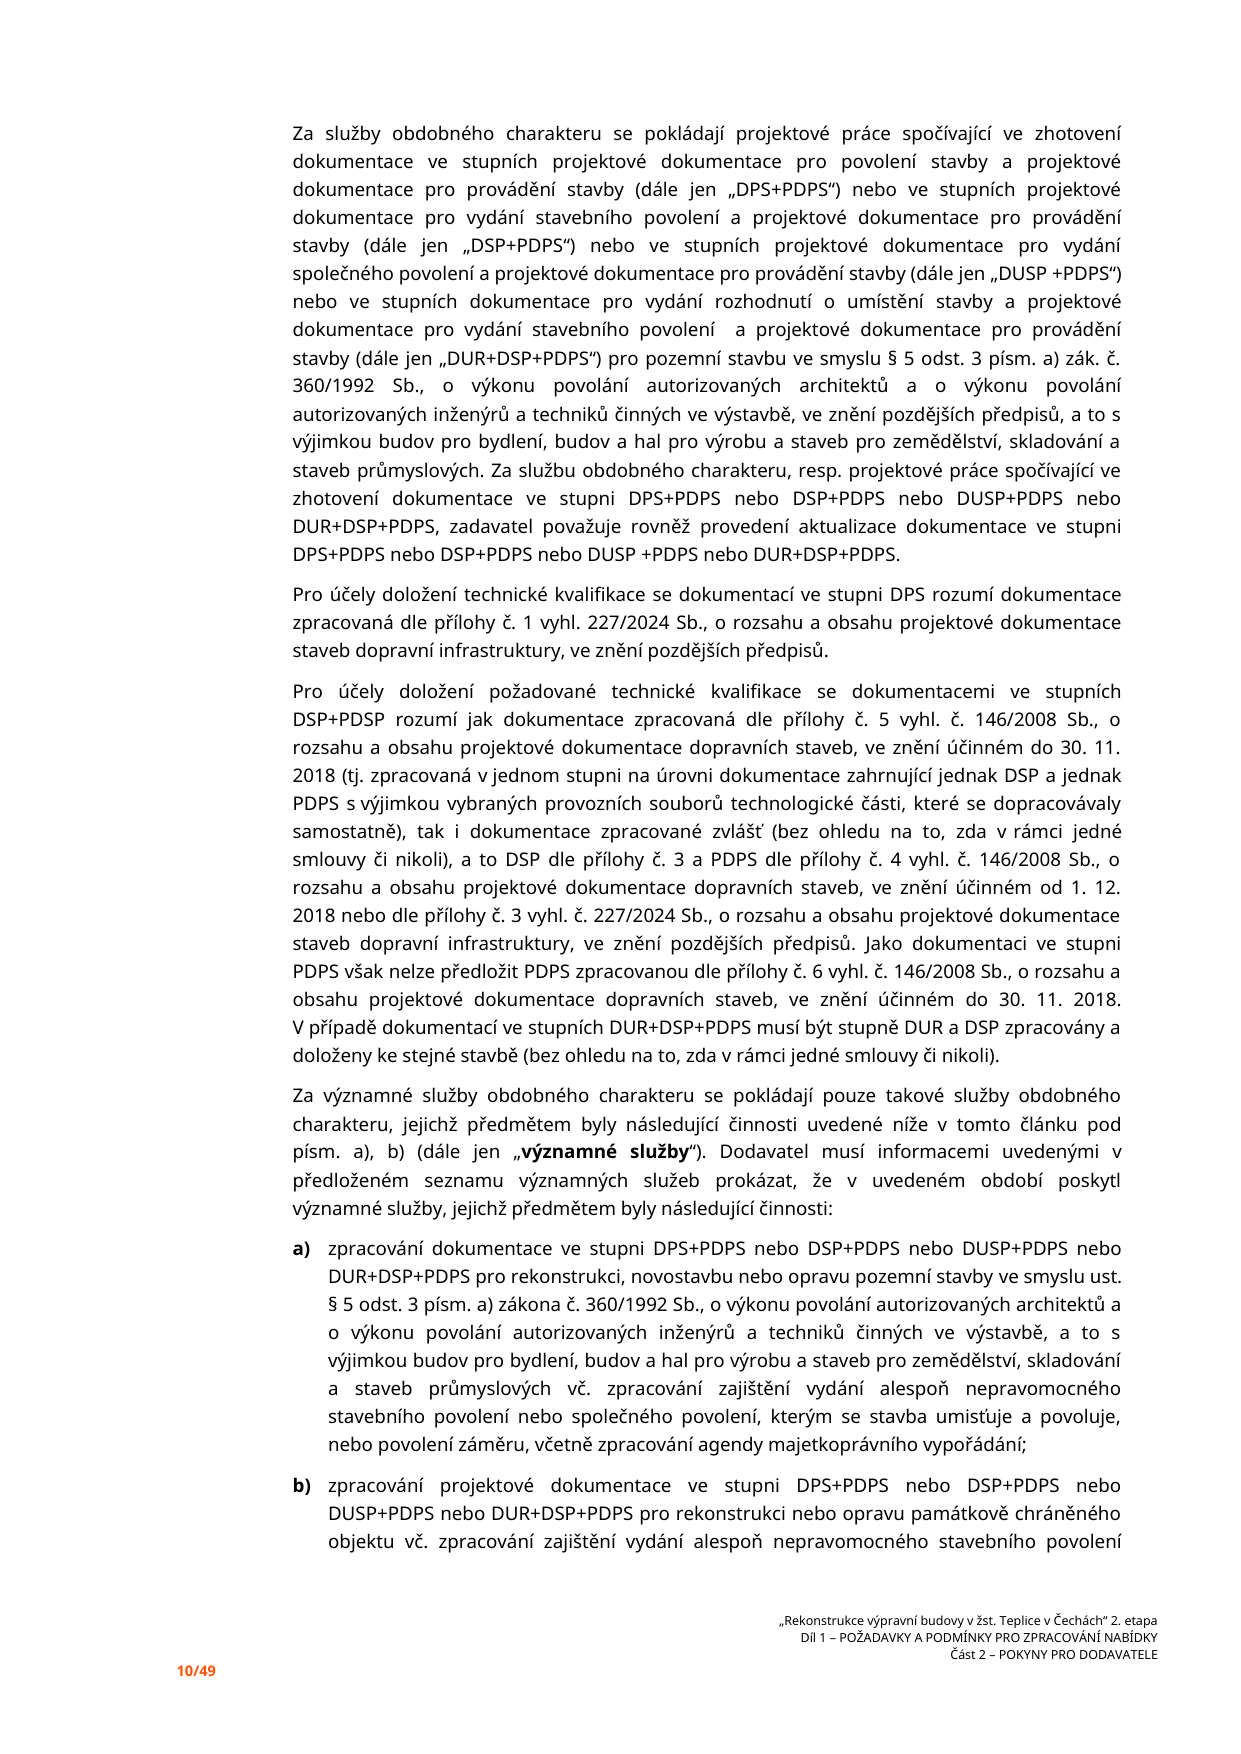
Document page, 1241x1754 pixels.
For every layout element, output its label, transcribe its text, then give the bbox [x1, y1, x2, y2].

text Za služby obdobného charakteru se pokládají projektové práce spočívající ve zhotovení dokumentace ve stupních projektové dokumentace pro povolení stavby a projektové dokumentace pro provádění stavby (dále jen „DPS+PDPS“) nebo ve stupních projektové dokumentace pro vydání stavebního povolení a projektové dokumentace pro provádění stavby (dále jen „DSP+PDPS“) nebo ve stupních projektové dokumentace pro vydání společného povolení a projektové dokumentace pro provádění stavby (dále jen „DUSP +PDPS“) nebo ve stupních dokumentace pro vydání rozhodnutí o umístění stavby a projektové dokumentace pro vydání stavebního povolení a projektové dokumentace pro provádění stavby (dále jen „DUR+DSP+PDPS“) pro pozemní stavbu ve smyslu § 5 odst. 3 písm. a) zák. č. 360/1992 Sb., o výkonu povolání autorizovaných architektů a o výkonu povolání autorizovaných inženýrů a techniků činných ve výstavbě, ve znění pozdějších předpisů, a to s výjimkou budov pro bydlení, budov a hal pro výrobu a staveb pro zemědělství, skladování a staveb průmyslových. Za službu obdobného charakteru, resp. projektové práce spočívající ve zhotovení dokumentace ve stupni DPS+PDPS nebo DSP+PDPS nebo DUSP+PDPS nebo DUR+DSP+PDPS, zadavatel považuje rovněž provedení aktualizace dokumentace ve stupni DPS+PDPS nebo DSP+PDPS nebo DUSP +PDPS nebo DUR+DSP+PDPS. [292, 121, 1122, 566]
list zpracování dokumentace ve stupni DPS+PDPS nebo DSP+PDPS nebo DUSP+PDPS nebo DUR+DSP+PDPS pro rekonstrukci, novostavbu nebo opravu pozemní stavby ve smyslu ust. § 5 odst. 3 písm. a) zákona č. 360/1992 Sb., o výkonu povolání autorizovaných architektů a o výkonu povolání autorizovaných inženýrů a techniků činných ve výstavbě, a to s výjimkou budov pro bydlení, budov a hal pro výrobu a staveb pro zemědělství, skladování a staveb průmyslových vč. zpracování zajištění vydání alespoň nepravomocného stavebního povolení nebo společného povolení, kterým se stavba umisťuje a povoluje, nebo povolení záměru, včetně zpracování agendy majetkoprávního vypořádání; [292, 1235, 1122, 1457]
text Pro účely doložení technické kvalifikace se dokumentací ve stupni DPS rozumí dokumentace zpracovaná dle přílohy č. 1 vyhl. 227/2024 Sb., o rozsahu a obsahu projektové dokumentace staveb dopravní infrastruktury, ve znění pozdějších předpisů. [292, 581, 1122, 663]
text Za významné služby obdobného charakteru se pokládají pouze takové služby obdobného charakteru, jejichž předmětem byly následující činnosti uvedené níže v tomto článku pod písm. a), b) (dále jen „významné služby“). Dodavatel musí informacemi uvedenými v předloženém seznamu významných služeb prokázat, že v uvedeném období poskytl významné služby, jejichž předmětem byly následující činnosti: [292, 1083, 1122, 1220]
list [292, 1472, 1122, 1554]
text Pro účely doložení požadované technické kvalifikace se dokumentacemi ve stupních DSP+PDSP rozumí jak dokumentace zpracovaná dle přílohy č. 5 vyhl. č. 146/2008 Sb., o rozsahu a obsahu projektové dokumentace dopravních staveb, ve znění účinném do 30. 11. 2018 (tj. zpracovaná v jednom stupni na úrovni dokumentace zahrnující jednak DSP a jednak PDPS s výjimkou vybraných provozních souborů technologické části, které se dopracovávaly samostatně), tak i dokumentace zpracované zvlášť (bez ohledu na to, zda v rámci jedné smlouvy či nikoli), a to DSP dle přílohy č. 3 a PDPS dle přílohy č. 4 vyhl. č. 146/2008 Sb., o rozsahu a obsahu projektové dokumentace dopravních staveb, ve znění účinném od 1. 12. 2018 nebo dle přílohy č. 3 vyhl. č. 227/2024 Sb., o rozsahu a obsahu projektové dokumentace staveb dopravní infrastruktury, ve znění pozdějších předpisů. Jako dokumentaci ve stupni PDPS však nelze předložit PDPS zpracovanou dle přílohy č. 6 vyhl. č. 146/2008 Sb., o rozsahu a obsahu projektové dokumentace dopravních staveb, ve znění účinném do 30. 11. 2018. V případě dokumentací ve stupních DUR+DSP+PDPS musí být stupně DUR a DSP zpracovány a doloženy ke stejné stavbě (bez ohledu na to, zda v rámci jedné smlouvy či nikoli). [292, 678, 1122, 1068]
